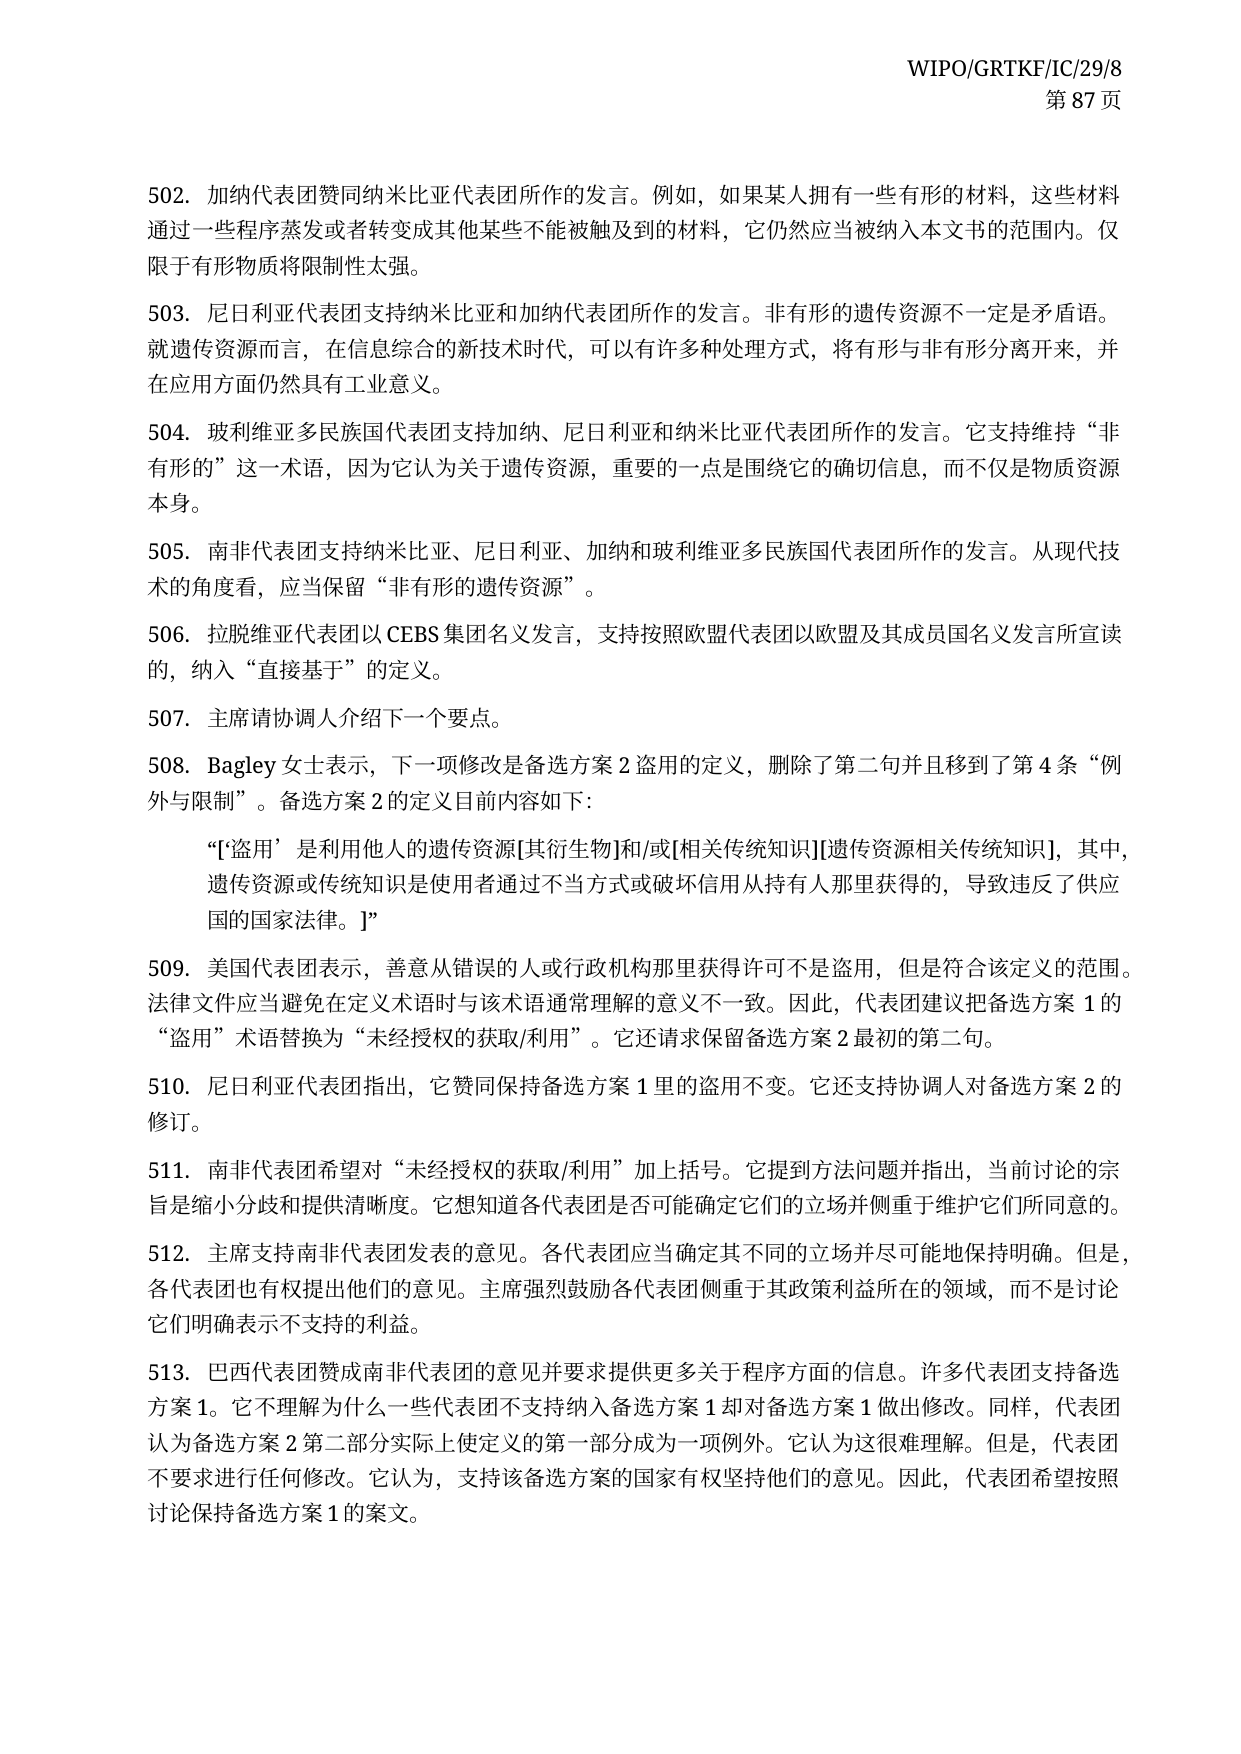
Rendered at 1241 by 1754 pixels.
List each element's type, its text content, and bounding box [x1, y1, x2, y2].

list 美国代表团表示，善意从错误的人或行政机构那里获得许可不是盗用，但是符合该定义的范围。法律文件应当避免在定义术语时与该术语通常理解的意义不一致。因此，代表团建议把备选方案1的“盗用”术语替换为“未经授权的获取/利用”。它还请求保留备选方案2最初的第二句。 [148, 947, 1122, 1053]
list Bagley女士表示，下一项修改是备选方案2盗用的定义，删除了第二句并且移到了第4条“例外与限制”。备选方案2的定义目前内容如下： [148, 745, 1122, 816]
list 巴西代表团赞成南非代表团的意见并要求提供更多关于程序方面的信息。许多代表团支持备选方案1。它不理解为什么一些代表团不支持纳入备选方案1却对备选方案1做出修改。同样，代表团认为备选方案2第二部分实际上使定义的第一部分成为一项例外。它认为这很难理解。但是，代表团不要求进行任何修改。它认为，支持该备选方案的国家有权坚持他们的意见。因此，代表团希望按照讨论保持备选方案1的案文。 [148, 1351, 1122, 1528]
list 尼日利亚代表团支持纳米比亚和加纳代表团所作的发言。非有形的遗传资源不一定是矛盾语。就遗传资源而言，在信息综合的新技术时代，可以有许多种处理方式，将有形与非有形分离开来，并在应用方面仍然具有工业意义。 [148, 293, 1122, 399]
list 主席请协调人介绍下一个要点。 [148, 697, 1122, 732]
list 主席支持南非代表团发表的意见。各代表团应当确定其不同的立场并尽可能地保持明确。但是，各代表团也有权提出他们的意见。主席强烈鼓励各代表团侧重于其政策利益所在的领域，而不是讨论它们明确表示不支持的利益。 [148, 1232, 1122, 1339]
list 南非代表团希望对“未经授权的获取/利用”加上括号。它提到方法问题并指出，当前讨论的宗旨是缩小分歧和提供清晰度。它想知道各代表团是否可能确定它们的立场并侧重于维护它们所同意的。 [148, 1149, 1122, 1220]
list 加纳代表团赞同纳米比亚代表团所作的发言。例如，如果某人拥有一些有形的材料，这些材料通过一些程序蒸发或者转变成其他某些不能被触及到的材料，它仍然应当被纳入本文书的范围内。仅限于有形物质将限制性太强。 [148, 174, 1122, 280]
text “[‘盗用’是利用他人的遗传资源[其衍生物]和/或[相关传统知识][遗传资源相关传统知识]，其中，遗传资源或传统知识是使用者通过不当方式或破坏信用从持有人那里获得的，导致违反了供应国的国家法律。]” [207, 828, 1122, 934]
list 玻利维亚多民族国代表团支持加纳、尼日利亚和纳米比亚代表团所作的发言。它支持维持“非有形的”这一术语，因为它认为关于遗传资源，重要的一点是围绕它的确切信息，而不仅是物质资源本身。 [148, 412, 1122, 518]
list 南非代表团支持纳米比亚、尼日利亚、加纳和玻利维亚多民族国代表团所作的发言。从现代技术的角度看，应当保留“非有形的遗传资源”。 [148, 530, 1122, 601]
list 拉脱维亚代表团以CEBS集团名义发言，支持按照欧盟代表团以欧盟及其成员国名义发言所宣读的，纳入“直接基于”的定义。 [148, 614, 1122, 684]
list 尼日利亚代表团指出，它赞同保持备选方案1里的盗用不变。它还支持协调人对备选方案2的修订。 [148, 1066, 1122, 1137]
